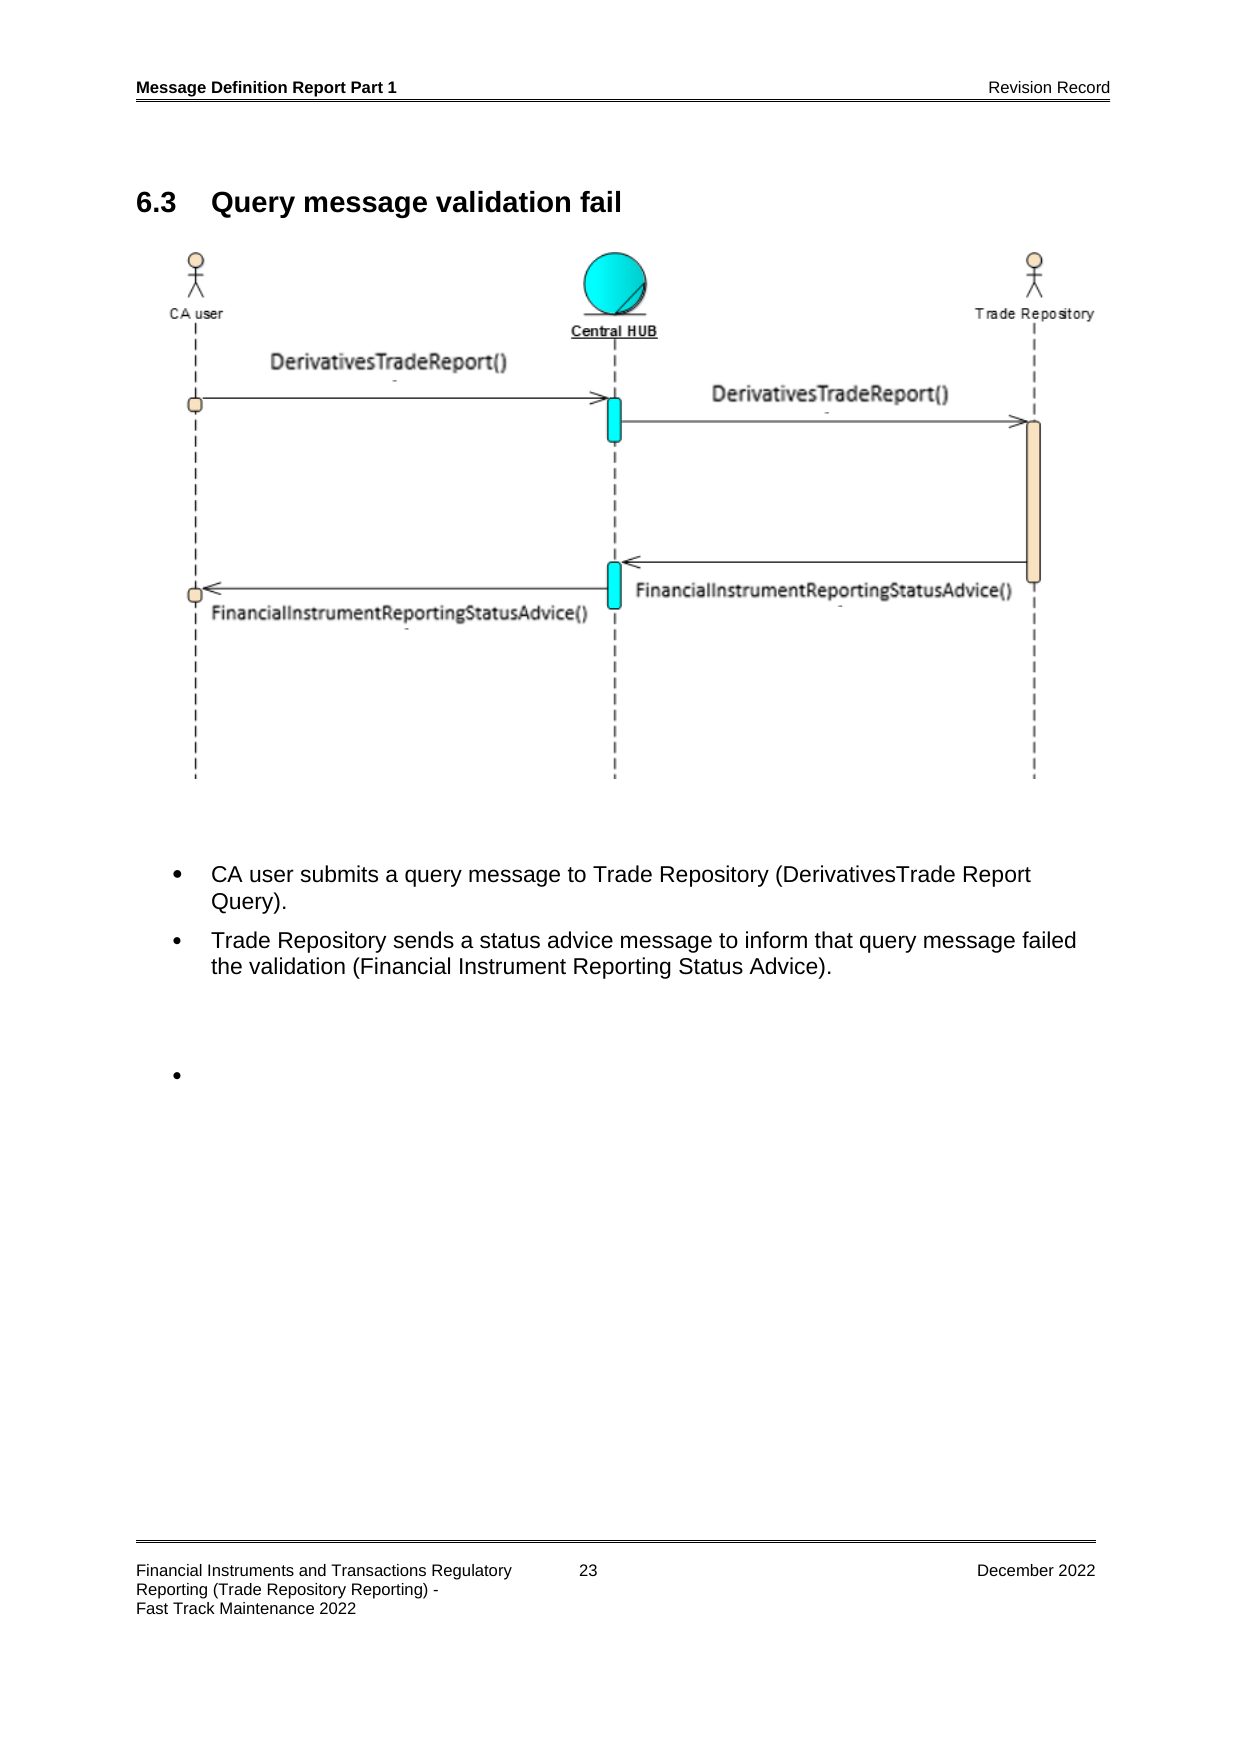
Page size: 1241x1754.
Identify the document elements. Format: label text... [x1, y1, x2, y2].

list CA user submits a query message to Trade Repository (DerivativesTrade Report Query). [173, 861, 1104, 914]
subtitle Query message validation fail [136, 185, 1104, 218]
picture [135, 247, 1105, 779]
list Trade Repository sends a status advice message to inform that query message failed the validation (Financial Instrument Reporting Status Advice). [173, 943, 1104, 996]
